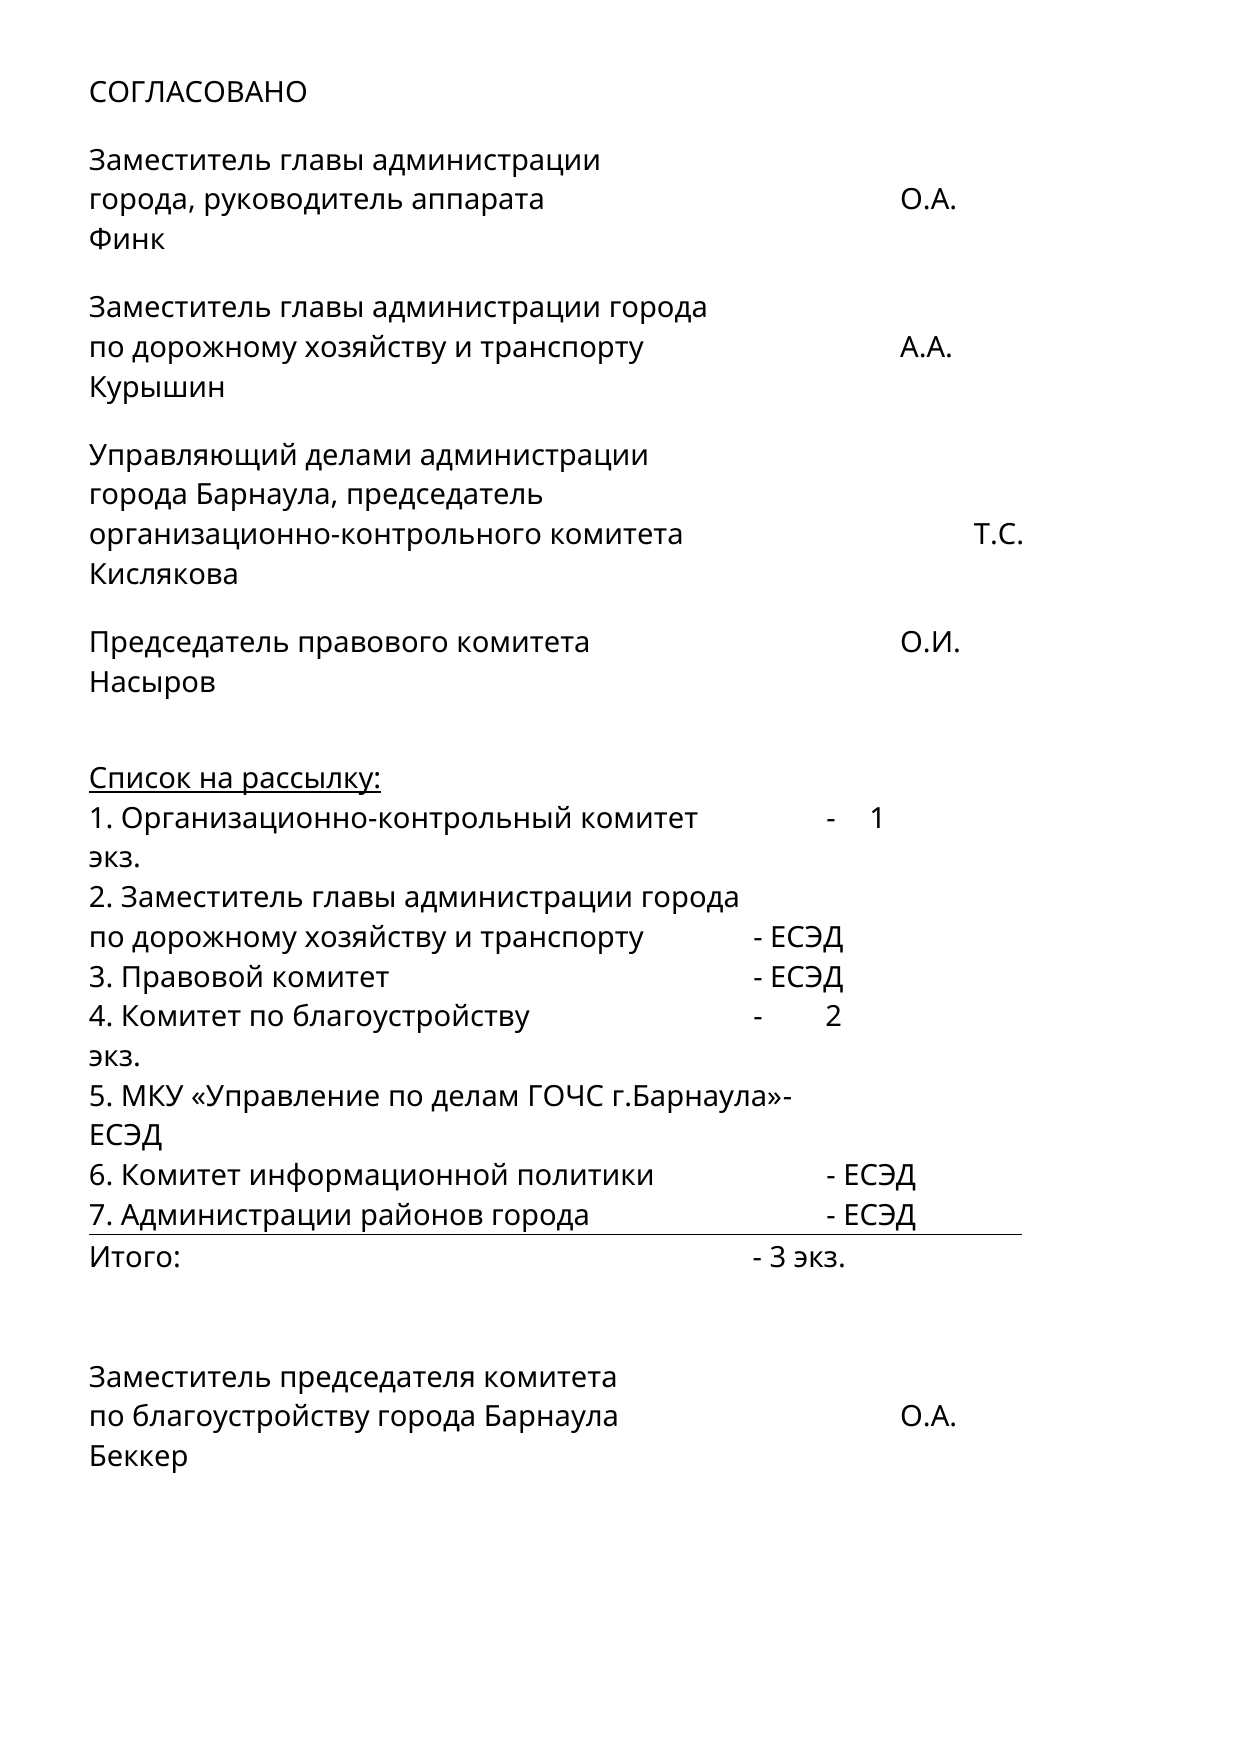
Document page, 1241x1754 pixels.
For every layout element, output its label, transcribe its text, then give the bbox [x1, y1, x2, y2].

text Председатель правового комитета О.И. Насыров [89, 621, 1034, 701]
text 4. Комитет по благоустройству - 2 экз. [89, 996, 842, 1075]
text 3. Правовой комитет - ЕСЭД [89, 956, 856, 996]
subtitle 6. Комитет информационной политики - ЕСЭД [89, 1154, 1033, 1194]
text города, руководитель аппарата О.А. Финк [89, 179, 1034, 258]
text Заместитель главы администрации [89, 139, 1034, 179]
text СОГЛАСОВАНО [89, 71, 1034, 111]
text города Барнаула, председатель [89, 474, 1033, 513]
text организационно-контрольного комитета Т.С. Кислякова [89, 513, 1033, 593]
text Заместитель председателя комитета [89, 1356, 1022, 1396]
text по дорожному хозяйству и транспорту А.А. Курышин [89, 326, 1034, 406]
text Заместитель главы администрации города [89, 286, 1034, 326]
subtitle 7. Администрации районов города - ЕСЭД [89, 1194, 1033, 1234]
text Список на рассылку: [89, 757, 886, 797]
text 5. МКУ «Управление по делам ГОЧС г.Барнаула» - ЕСЭД [89, 1075, 856, 1154]
text Итого: - 3 экз. [89, 1235, 1022, 1276]
text по благоустройству города Барнаула О.А. Беккер [89, 1396, 1022, 1475]
text 1. Организационно-контрольный комитет - 1 экз. [89, 797, 886, 876]
text 2. Заместитель главы администрации города [89, 876, 827, 916]
text Управляющий делами администрации [89, 434, 1033, 474]
text по дорожному хозяйству и транспорту - ЕСЭД [89, 916, 856, 956]
